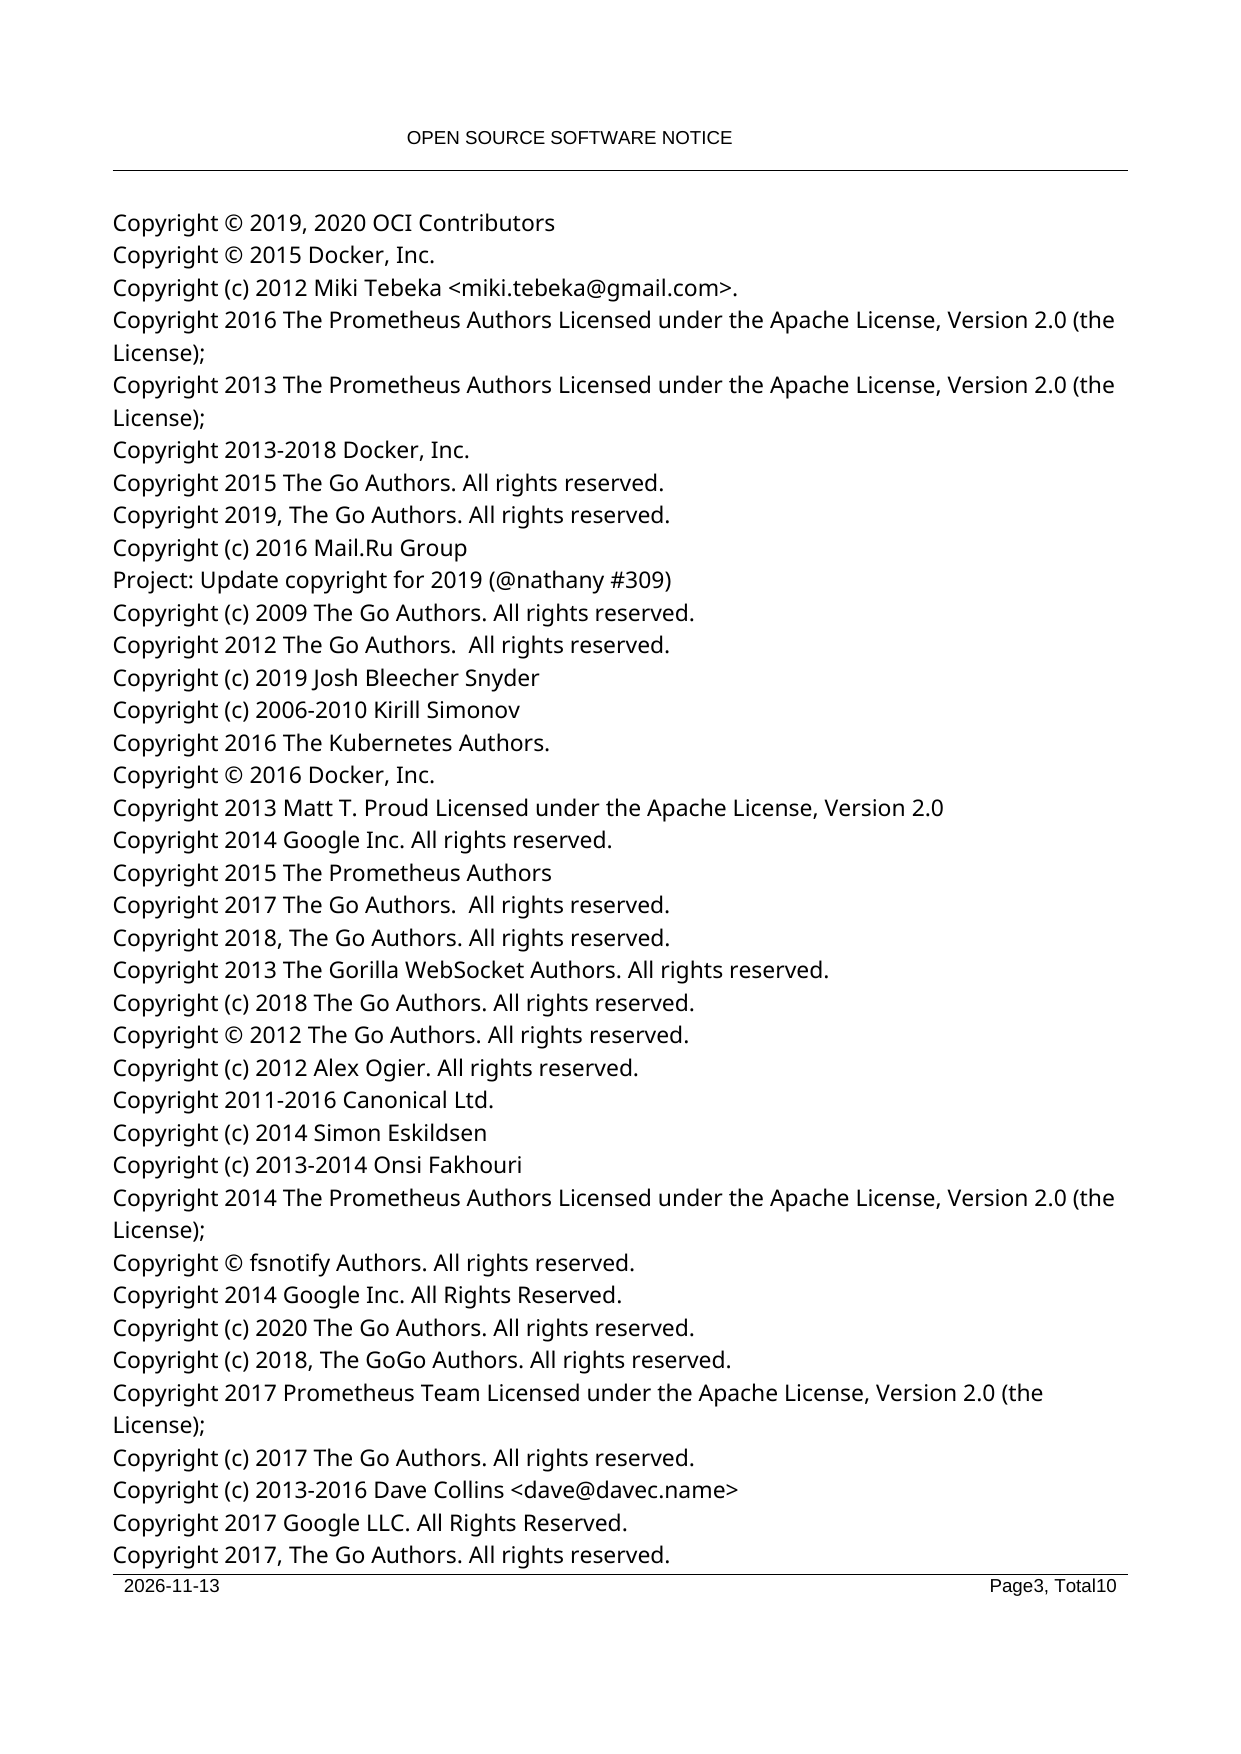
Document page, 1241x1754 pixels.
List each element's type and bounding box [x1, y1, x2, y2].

text [112, 206, 1128, 1571]
